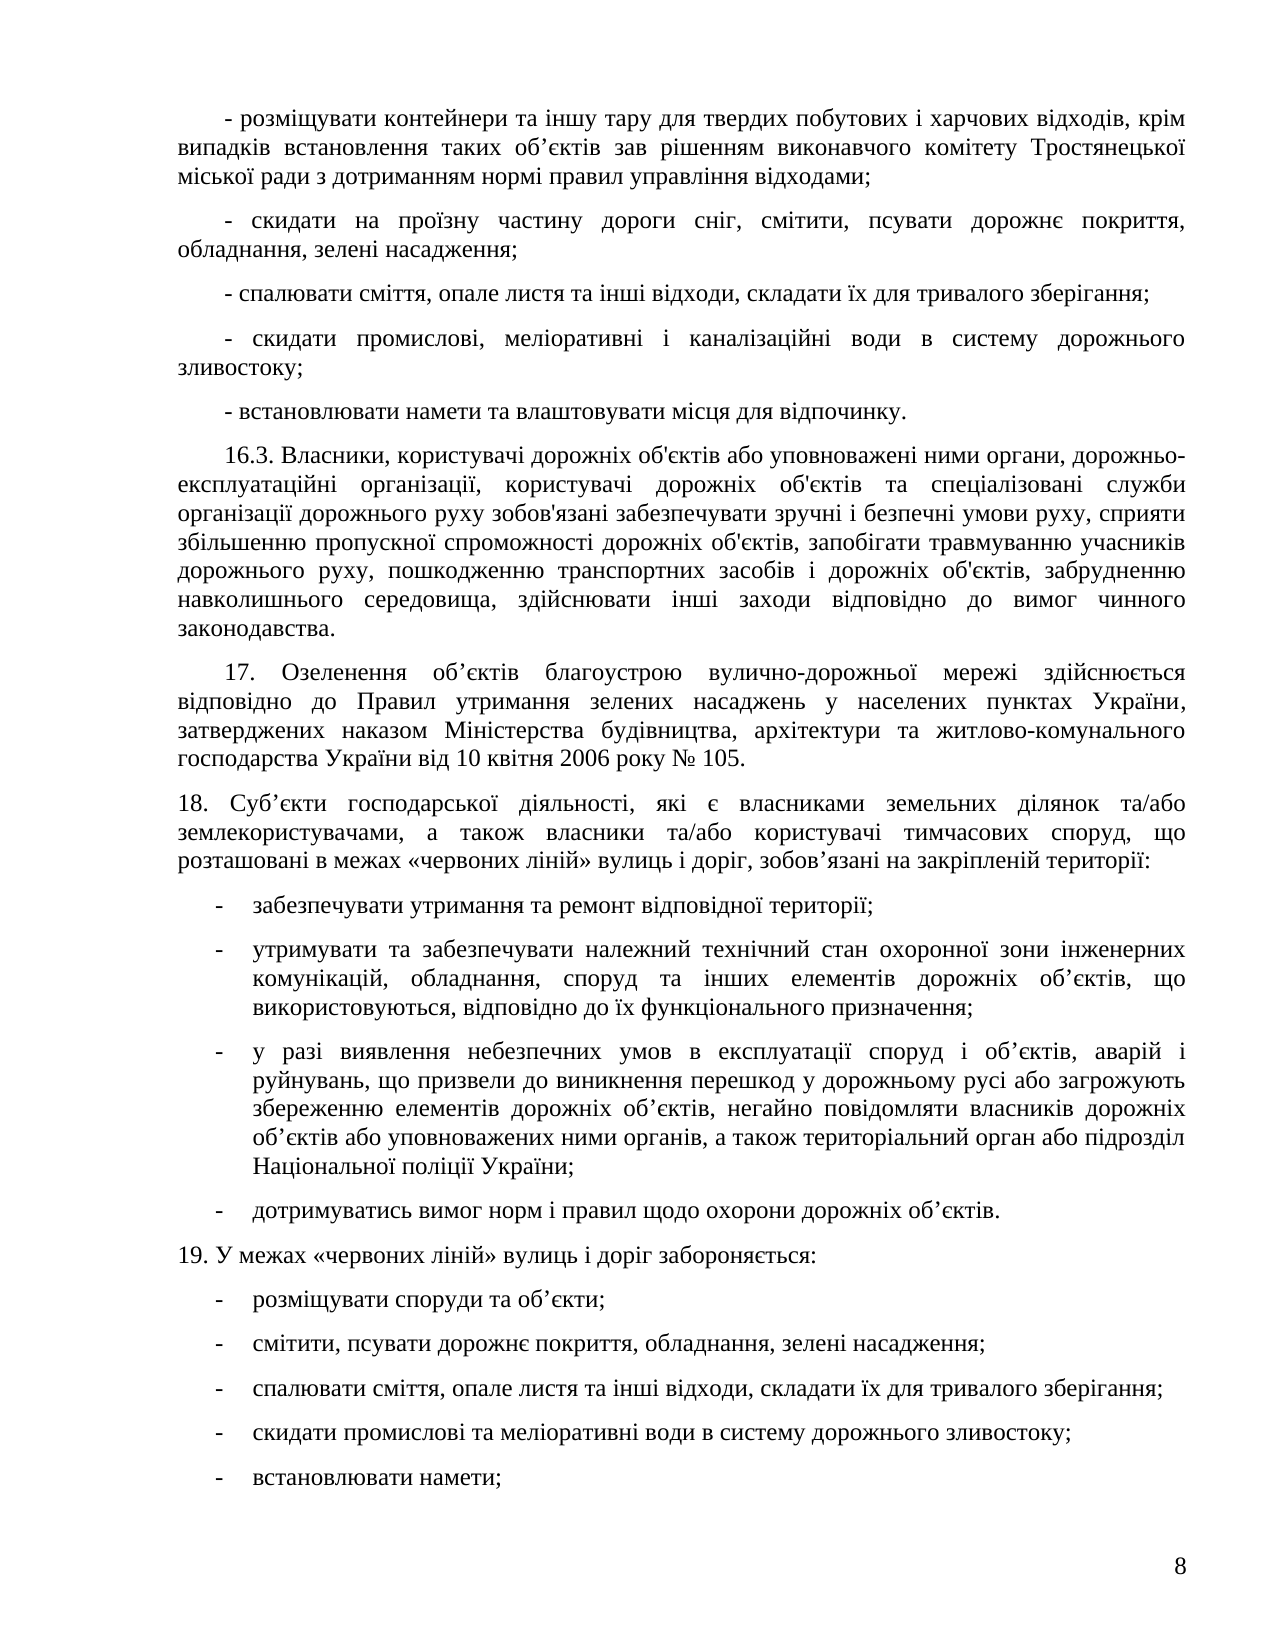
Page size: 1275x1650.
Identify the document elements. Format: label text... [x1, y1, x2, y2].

text - спалювати сміття, опале листя та інші відходи, складати їх для тривалого зберігання; [177, 278, 1186, 307]
list утримувати та забезпечувати належний технічний стан охоронної зони інженерних комунікацій, обладнання, споруд та інших елементів дорожніх об’єктів, що використовуються, відповідно до їх функціонального призначення; [215, 934, 1186, 1020]
text 16.3. Власники, користувачі дорожніх об'єктів або уповноважені ними органи, дорожньо-експлуатаційні організації, користувачі дорожніх об'єктів та спеціалізовані служби організації дорожнього руху зобов'язані забезпечувати зручні і безпечні умови руху, сприяти збільшенню пропускної спроможності дорожніх об'єктів, запобігати травмуванню учасників дорожнього руху, пошкодженню транспортних засобів і дорожніх об'єктів, забрудненню навколишнього середовища, здійснювати інші заходи відповідно до вимог чинного законодавства. [177, 440, 1186, 642]
text - встановлювати намети та влаштовувати місця для відпочинку. [177, 396, 1186, 425]
text - скидати промислові, меліоративні і каналізаційні води в систему дорожнього зливостоку; [177, 323, 1186, 380]
list у разі виявлення небезпечних умов в експлуатації споруд і об’єктів, аварій і руйнувань, що призвели до виникнення перешкод у дорожньому русі або загрожують збереженню елементів дорожніх об’єктів, негайно повідомляти власників дорожніх об’єктів або уповноважених ними органів, а також територіальний орган або підрозділ Національної поліції України; [215, 1036, 1186, 1180]
list забезпечувати утримання та ремонт відповідної території; [215, 890, 1186, 918]
list спалювати сміття, опале листя та інші відходи, складати їх для тривалого зберігання; [215, 1373, 1186, 1402]
list смітити, псувати дорожнє покриття, обладнання, зелені насадження; [215, 1328, 1186, 1357]
text - розміщувати контейнери та іншу тару для твердих побутових і харчових відходів, крім випадків встановлення таких об’єктів зав рішенням виконавчого комітету Тростянецької міської ради з дотриманням нормі правил управління відходами; [177, 103, 1186, 190]
text 18. Суб’єкти господарської діяльності, які є власниками земельних ділянок та/або землекористувачами, а також власники та/або користувачі тимчасових споруд, що розташовані в межах «червоних ліній» вулиць і доріг, зобов’язані на закріпленій території: [177, 788, 1186, 874]
list дотримуватись вимог норм і правил щодо охорони дорожніх об’єктів. [215, 1195, 1186, 1224]
text - скидати на проїзну частину дороги сніг, смітити, псувати дорожнє покриття, обладнання, зелені насадження; [177, 205, 1186, 263]
list скидати промислові та меліоративні води в систему дорожнього зливостоку; [215, 1417, 1186, 1446]
list встановлювати намети; [215, 1462, 1186, 1490]
list розміщувати споруди та об’єкти; [215, 1284, 1186, 1313]
text 17. Озеленення об’єктів благоустрою вулично-дорожньої мережі здійснюється відповідно до Правил утримання зелених насаджень у населених пунктах України, затверджених наказом Міністерства будівництва, архітектури та житлово-комунального господарства України від 10 квітня 2006 року № 105. [177, 657, 1186, 772]
text 19. У межах «червоних ліній» вулиць і доріг забороняється: [177, 1240, 1186, 1268]
